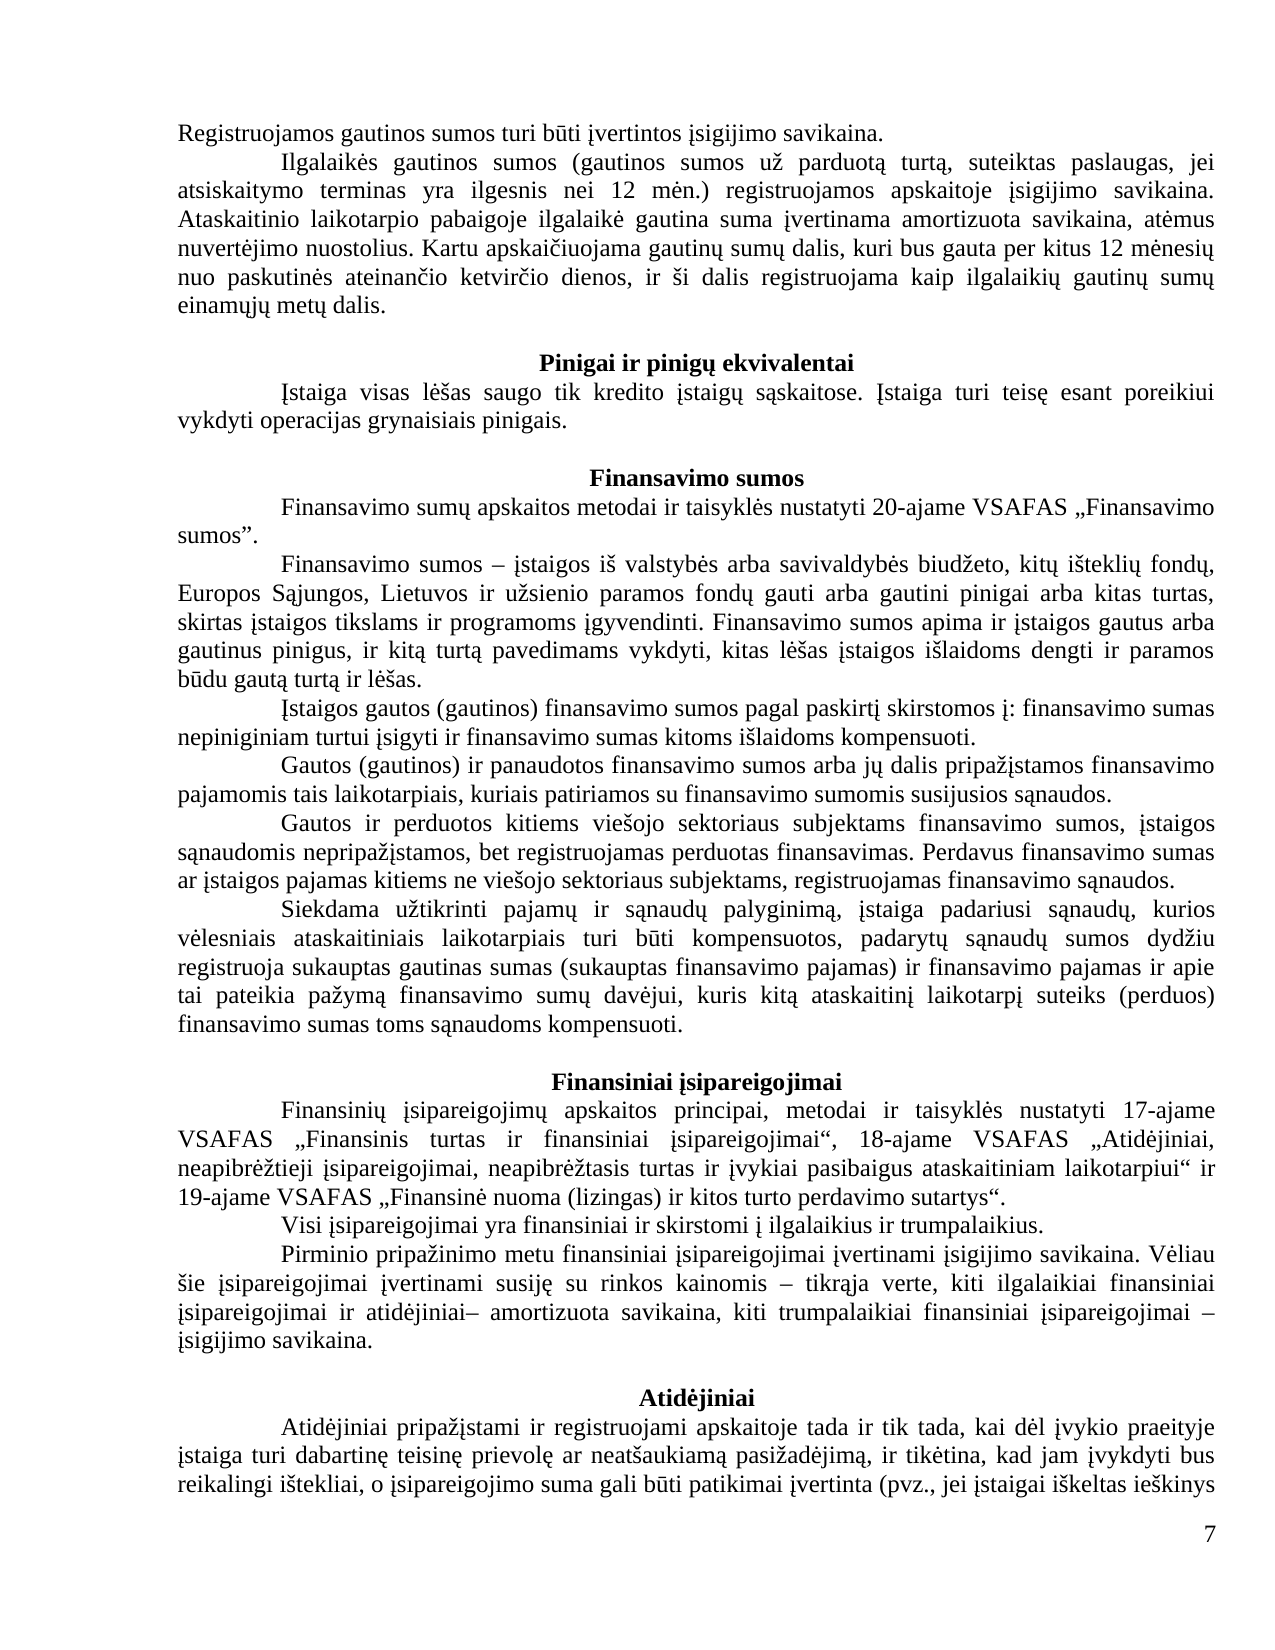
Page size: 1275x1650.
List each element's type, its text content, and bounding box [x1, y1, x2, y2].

text Įstaiga visas lėšas saugo tik kredito įstaigų sąskaitose. Įstaiga turi teisę esant poreikiui vykdyti operacijas grynaisiais pinigais. [177, 377, 1216, 434]
text Finansavimo sumos – įstaigos iš valstybės arba savivaldybės biudžeto, kitų išteklių fondų, Europos Sąjungos, Lietuvos ir užsienio paramos fondų gauti arba gautini pinigai arba kitas turtas, skirtas įstaigos tikslams ir programoms įgyvendinti. Finansavimo sumos apima ir įstaigos gautus arba gautinus pinigus, ir kitą turtą pavedimams vykdyti, kitas lėšas įstaigos išlaidoms dengti ir paramos būdu gautą turtą ir lėšas. [177, 549, 1216, 693]
text Siekdama užtikrinti pajamų ir sąnaudų palyginimą, įstaiga padariusi sąnaudų, kurios vėlesniais ataskaitiniais laikotarpiais turi būti kompensuotos, padarytų sąnaudų sumos dydžiu registruoja sukauptas gautinas sumas (sukauptas finansavimo pajamas) ir finansavimo pajamas ir apie tai pateikia pažymą finansavimo sumų davėjui, kuris kitą ataskaitinį laikotarpį suteiks (perduos) finansavimo sumas toms sąnaudoms kompensuoti. [177, 894, 1216, 1038]
text Visi įsipareigojimai yra finansiniai ir skirstomi į ilgalaikius ir trumpalaikius. [177, 1211, 1216, 1239]
text Finansavimo sumų apskaitos metodai ir taisyklės nustatyti 20-ajame VSAFAS „Finansavimo sumos”. [177, 492, 1216, 549]
text Ilgalaikės gautinos sumos (gautinos sumos už parduotą turtą, suteiktas paslaugas, jei atsiskaitymo terminas yra ilgesnis nei 12 mėn.) registruojamos apskaitoje įsigijimo savikaina. Ataskaitinio laikotarpio pabaigoje ilgalaikė gautina suma įvertinama amortizuota savikaina, atėmus nuvertėjimo nuostolius. Kartu apskaičiuojama gautinų sumų dalis, kuri bus gauta per kitus 12 mėnesių nuo paskutinės ateinančio ketvirčio dienos, ir ši dalis registruojama kaip ilgalaikių gautinų sumų einamųjų metų dalis. [177, 147, 1216, 319]
list Finansavimo sumos [177, 463, 1216, 492]
text Gautos ir perduotos kitiems viešojo sektoriaus subjektams finansavimo sumos, įstaigos sąnaudomis nepripažįstamos, bet registruojamas perduotas finansavimas. Perdavus finansavimo sumas ar įstaigos pajamas kitiems ne viešojo sektoriaus subjektams, registruojamas finansavimo sąnaudos. [177, 808, 1216, 894]
text Gautos (gautinos) ir panaudotos finansavimo sumos arba jų dalis pripažįstamos finansavimo pajamomis tais laikotarpiais, kuriais patiriamos su finansavimo sumomis susijusios sąnaudos. [177, 751, 1216, 808]
text Pirminio pripažinimo metu finansiniai įsipareigojimai įvertinami įsigijimo savikaina. Vėliau šie įsipareigojimai įvertinami susiję su rinkos kainomis – tikrąja verte, kiti ilgalaikiai finansiniai įsipareigojimai ir atidėjiniai– amortizuota savikaina, kiti trumpalaikiai finansiniai įsipareigojimai – įsigijimo savikaina. [177, 1239, 1216, 1354]
list Finansiniai įsipareigojimai [177, 1067, 1216, 1096]
list Atidėjiniai [177, 1383, 1216, 1412]
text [177, 118, 1216, 147]
text Įstaigos gautos (gautinos) finansavimo sumos pagal paskirtį skirstomos į: finansavimo sumas nepiniginiam turtui įsigyti ir finansavimo sumas kitoms išlaidoms kompensuoti. [177, 693, 1216, 751]
list Pinigai ir pinigų ekvivalentai [177, 348, 1216, 377]
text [177, 1412, 1216, 1498]
text Finansinių įsipareigojimų apskaitos principai, metodai ir taisyklės nustatyti 17-ajame VSAFAS „Finansinis turtas ir finansiniai įsipareigojimai“, 18-ajame VSAFAS „Atidėjiniai, neapibrėžtieji įsipareigojimai, neapibrėžtasis turtas ir įvykiai pasibaigus ataskaitiniam laikotarpiui“ ir 19-ajame VSAFAS „Finansinė nuoma (lizingas) ir kitos turto perdavimo sutartys“. [177, 1096, 1216, 1211]
